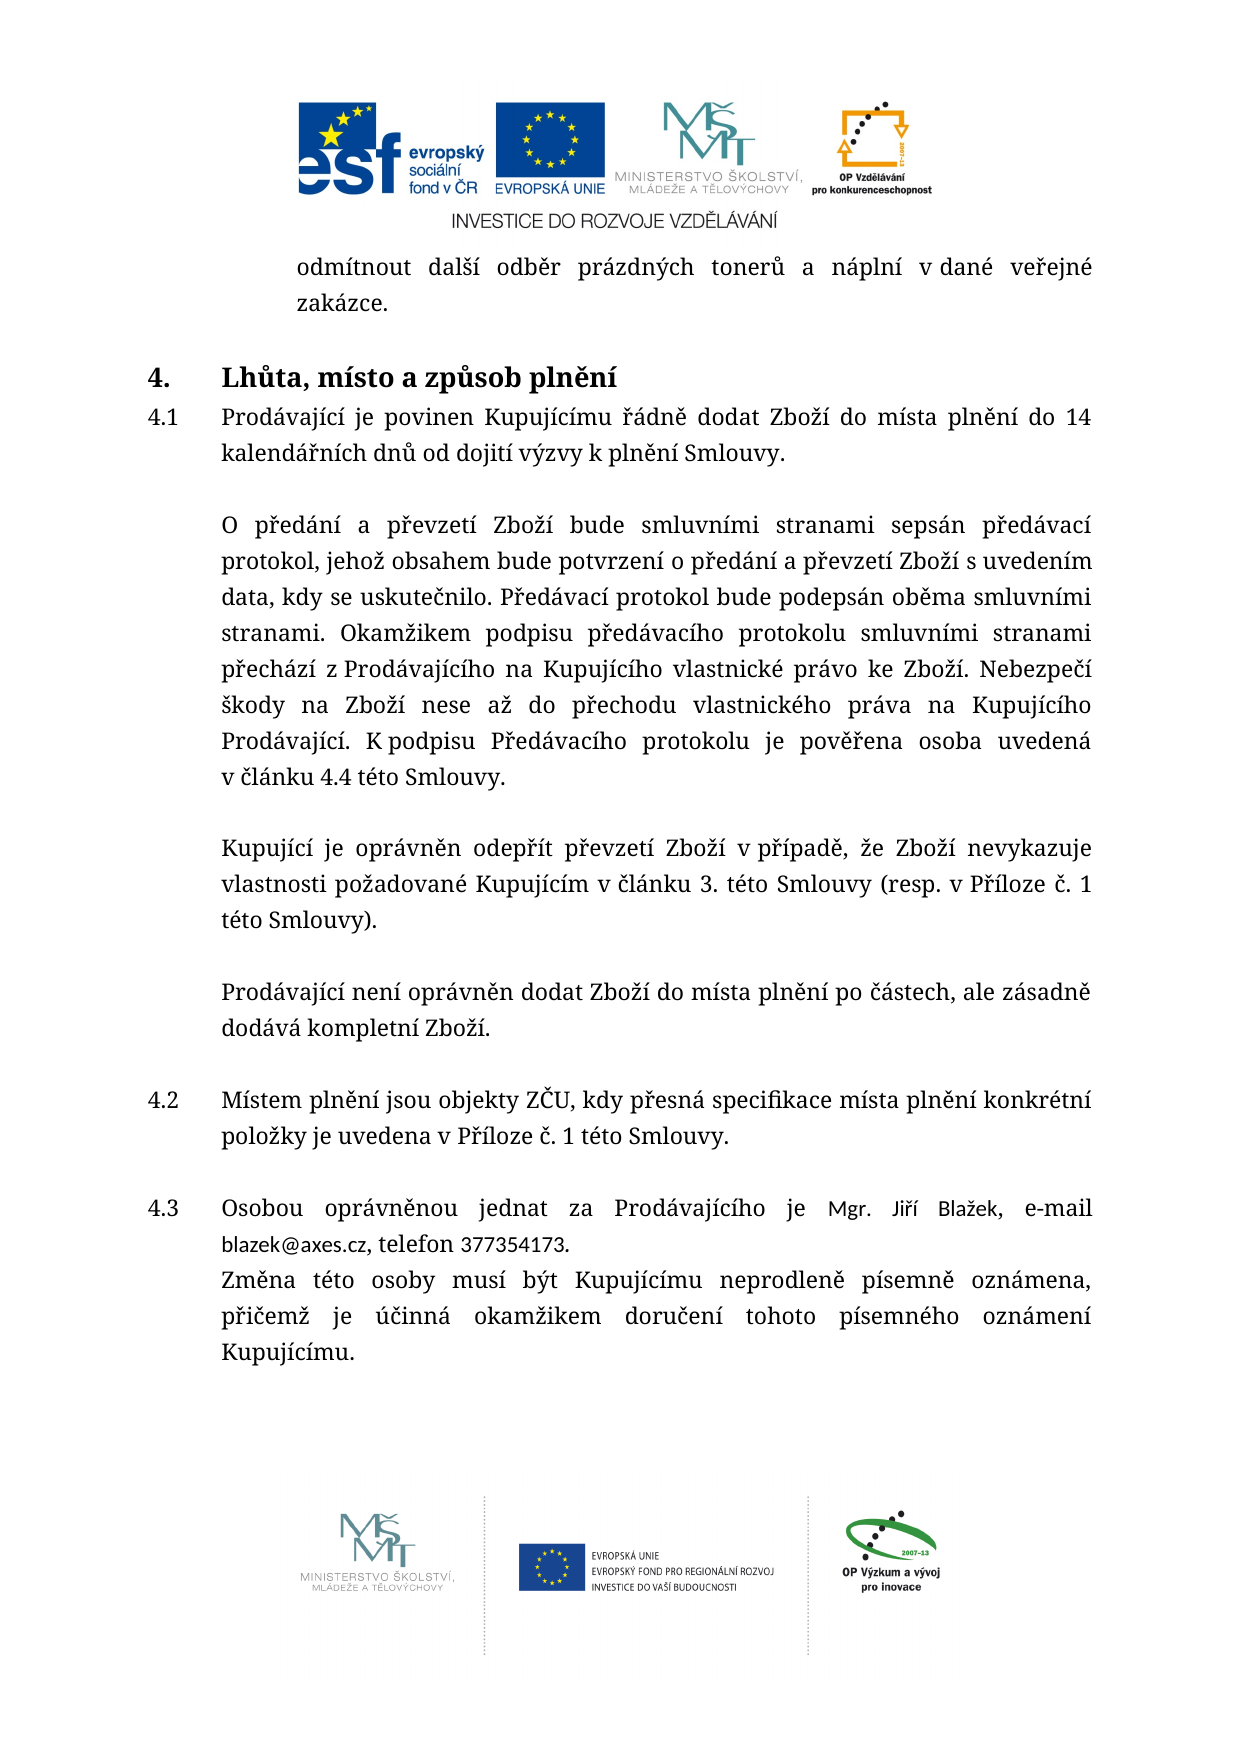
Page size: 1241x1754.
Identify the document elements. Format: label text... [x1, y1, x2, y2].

text 4.3 Osobou oprávněnou jednat za Prodávajícího je Mgr. Jiří Blažek, e-mail blazek@axes.cz, telefon 377354173. [148, 1192, 1093, 1259]
text 4.2 Místem plnění jsou objekty ZČU, kdy přesná specifikace místa plnění konkrétní položky je uvedena v Příloze č. 1 této Smlouvy. [148, 1084, 1093, 1151]
text Prodávající není oprávněn dodat Zboží do místa plnění po částech, ale zásadně dodává kompletní Zboží. [221, 976, 1093, 1043]
picture [265, 1470, 975, 1681]
picture [265, 73, 975, 251]
text 4. Lhůta, místo a způsob plnění [148, 359, 1093, 396]
text O předání a převzetí Zboží bude smluvními stranami sepsán předávací protokol, jehož obsahem bude potvrzení o předání a převzetí Zboží s uvedením data, kdy se uskutečnilo. Předávací protokol bude podepsán oběma smluvními stranami. Okamžikem podpisu předávacího protokolu smluvními stranami přechází z Prodávajícího na Kupujícího vlastnické právo ke Zboží. Nebezpečí škody na Zboží nese až do přechodu vlastnického práva na Kupujícího Prodávající. K podpisu Předávacího protokolu je pověřena osoba uvedená v článku 4.4 této Smlouvy. [221, 509, 1093, 792]
text 4.1 Prodávající je povinen Kupujícímu řádně dodat Zboží do místa plnění do 14 kalendářních dnů od dojití výzvy k plnění Smlouvy. [148, 401, 1093, 468]
text Kupující je oprávněn odepřít převzetí Zboží v případě, že Zboží nevykazuje vlastnosti požadované Kupujícím v článku 3. této Smlouvy (resp. v Příloze č. 1 této Smlouvy). [221, 832, 1093, 936]
text Změna této osoby musí být Kupujícímu neprodleně písemně oznámena, přičemž je účinná okamžikem doručení tohoto písemného oznámení Kupujícímu. [148, 1264, 1093, 1367]
